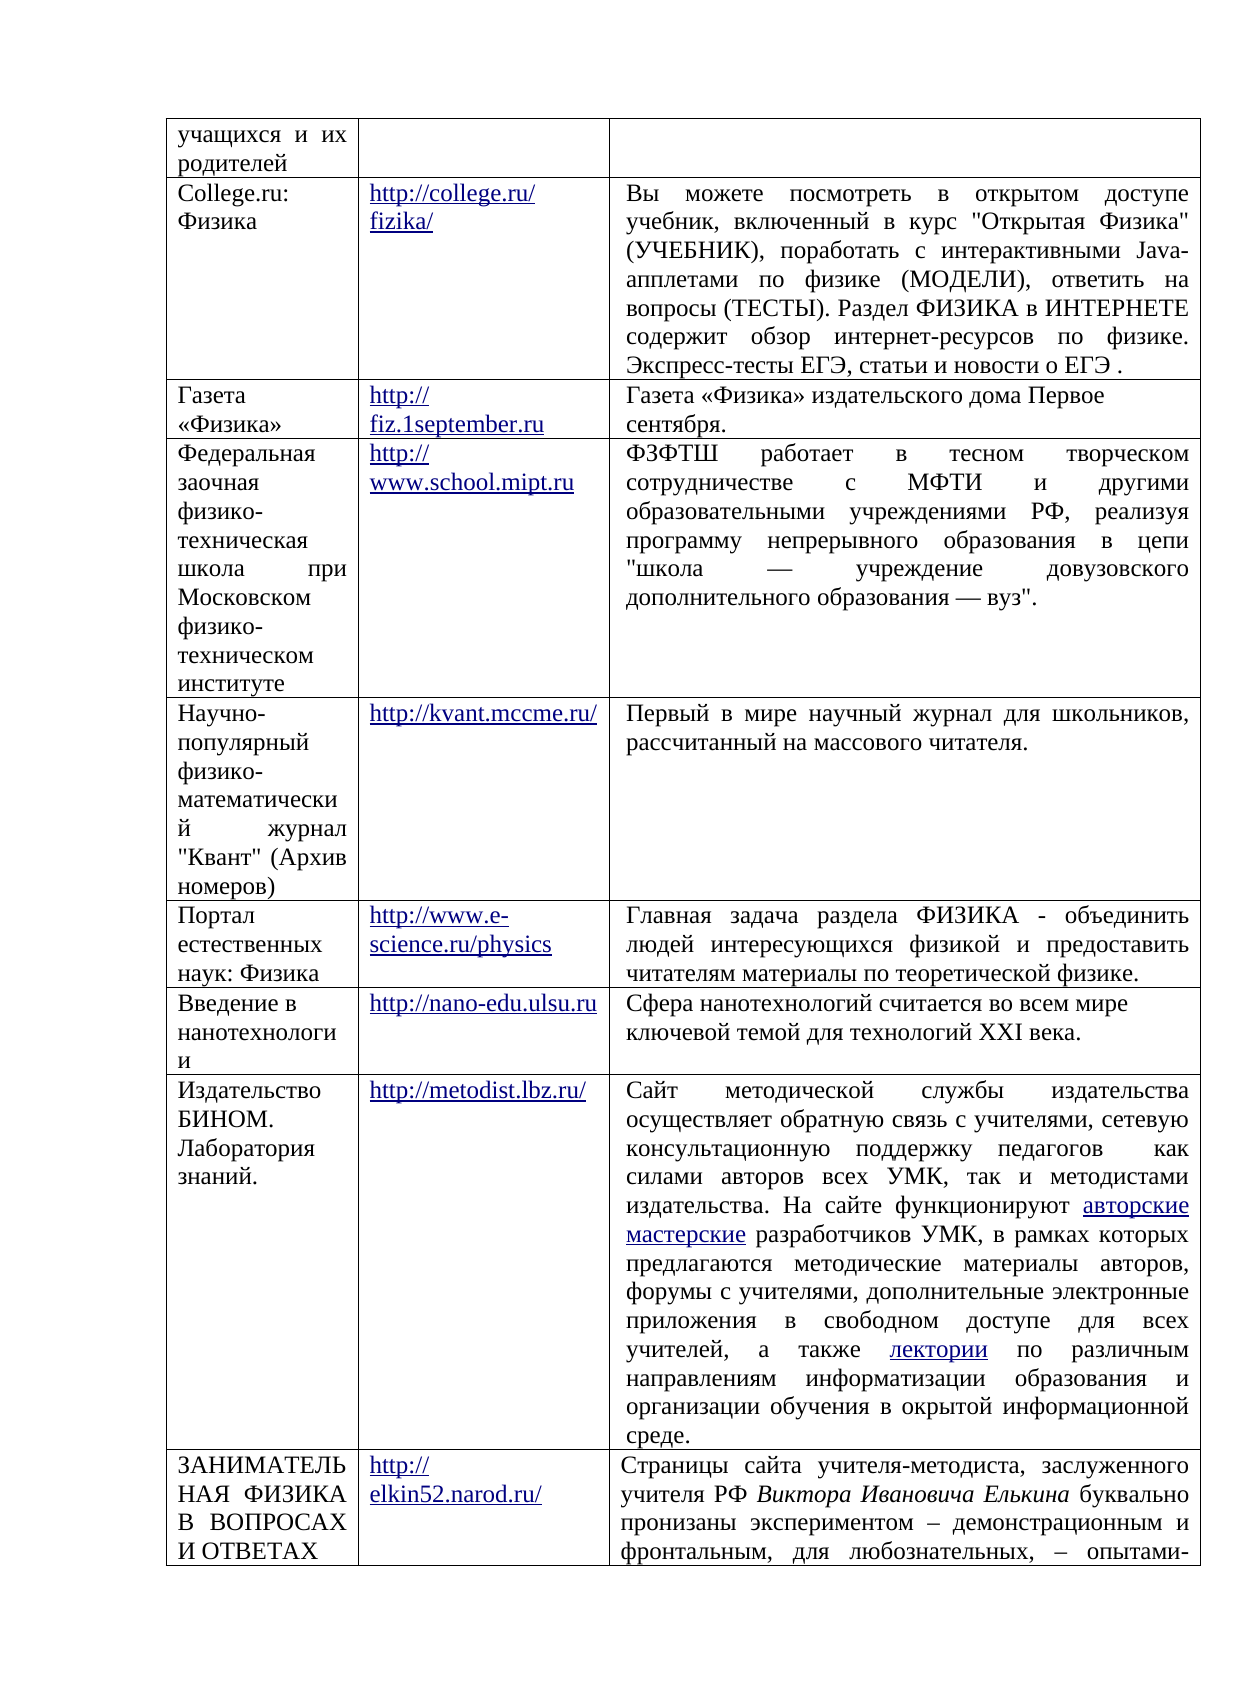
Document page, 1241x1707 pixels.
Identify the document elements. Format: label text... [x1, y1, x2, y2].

table_cell Вы можете посмотреть в открытом доступе учебник, включенный в курс "Открытая Физика" (УЧЕБНИК), поработать с интерактивными Java-апплетами по физике (МОДЕЛИ), ответить на вопросы (ТЕСТЫ). Раздел ФИЗИКА в ИНТЕРНЕТЕ содержит обзор интернет-ресурсов по физике. Экспресс-тесты ЕГЭ, статьи и новости о ЕГЭ . [610, 178, 1200, 379]
table_cell Издательство БИНОМ. Лаборатория знаний. [167, 1075, 358, 1449]
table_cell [359, 119, 609, 177]
table_cell Сфера нанотехнологий считается во всем мире ключевой темой для технологий XXI века. [610, 988, 1200, 1074]
table_cell Главная задача раздела ФИЗИКА - объединить людей интересующихся физикой и предоставить читателям материалы по теоретической физике. [610, 901, 1200, 987]
table_cell http://college.ru/fizika/ [359, 178, 609, 379]
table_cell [610, 1450, 1200, 1565]
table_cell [167, 119, 358, 177]
table_cell ФЗФТШ работает в тесном творческом сотрудничестве с МФТИ и другими образовательными учреждениями РФ, реализуя программу непрерывного образования в цепи "школа — учреждение довузовского дополнительного образования — вуз". [610, 439, 1200, 697]
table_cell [359, 1450, 609, 1565]
table_cell Научно-популярный физико-математический журнал "Квант" (Архив номеров) [167, 698, 358, 899]
table_cell http://www.e-science.ru/physics [359, 901, 609, 987]
table_cell http://kvant.mccme.ru/ [359, 698, 609, 899]
table_cell Портал естественных наук: Физика [167, 901, 358, 987]
table_cell http://www.school.mipt.ru [359, 439, 609, 697]
table_cell Сайт методической службы издательства осуществляет обратную связь с учителями, сетевую консультационную поддержку педагогов как силами авторов всех УМК, так и методистами издательства. На сайте функционируют авторские мастерские разработчиков УМК, в рамках которых предлагаются методические материалы авторов, форумы с учителями, дополнительные электронные приложения в свободном доступе для всех учителей, а также лектории по различным направлениям информатизации образования и организации обучения в окрытой информационной среде. [610, 1075, 1200, 1449]
table_cell http://fiz.1september.ru [359, 380, 609, 437]
table_cell http://nano-edu.ulsu.ru [359, 988, 609, 1074]
table_cell Газета «Физика» издательского дома Первое сентября. [610, 380, 1200, 437]
table_cell Газета «Физика» [167, 380, 358, 437]
table_cell http://metodist.lbz.ru/ [359, 1075, 609, 1449]
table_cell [167, 1450, 358, 1565]
table_cell Введение в нанотехнологии [167, 988, 358, 1074]
table_cell Федеральная заочная физико-техническая школа при Московском физико-техническом институте [167, 439, 358, 697]
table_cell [610, 119, 1200, 177]
table_cell Первый в мире научный журнал для школьников, рассчитанный на массового читателя. [610, 698, 1200, 899]
table_cell College.ru: Физика [167, 178, 358, 379]
